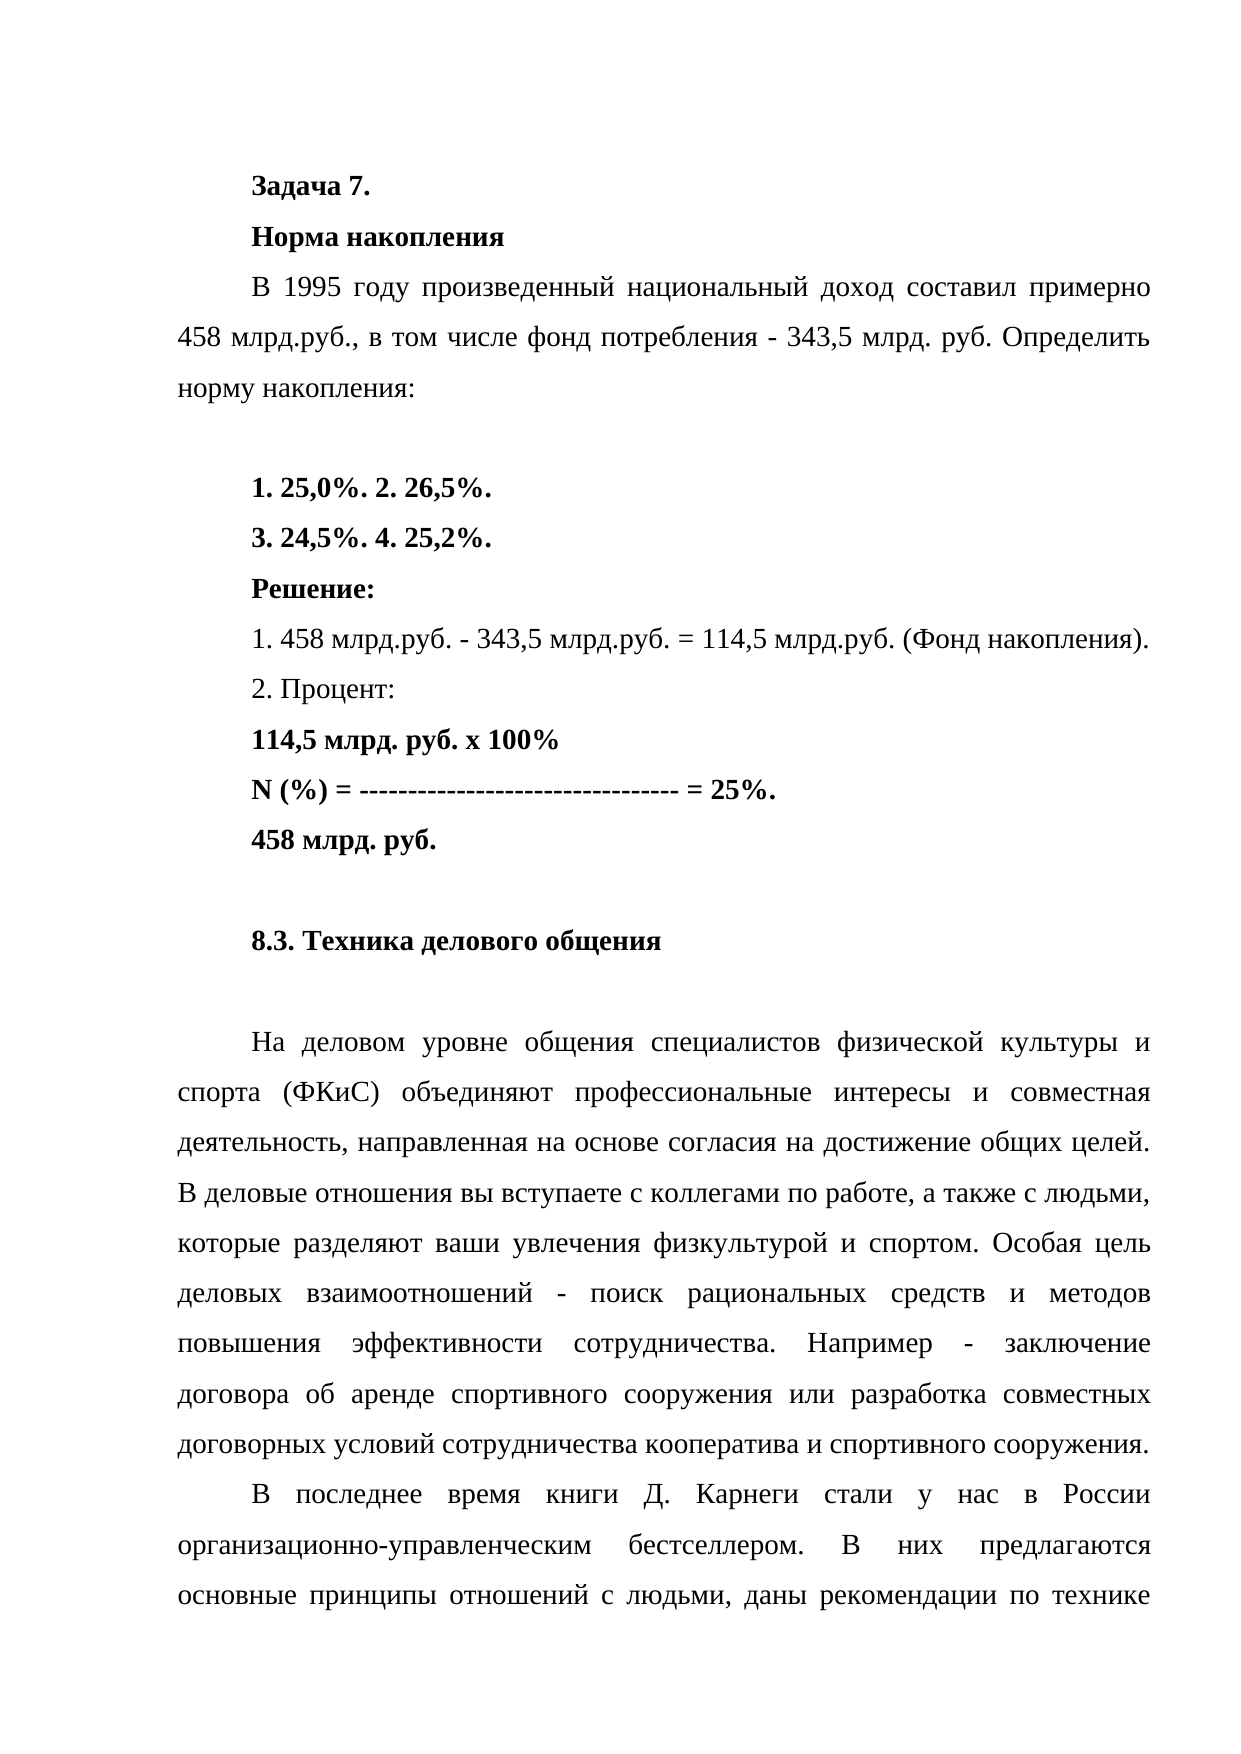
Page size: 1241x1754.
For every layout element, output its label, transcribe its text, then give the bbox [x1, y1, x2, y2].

text 2. Процент: [177, 672, 1152, 705]
text 1. 458 млрд.руб. - 343,5 млрд.руб. = 114,5 млрд.руб. (Фонд накопления). [177, 621, 1152, 655]
text Норма накопления [177, 219, 1152, 252]
text В 1995 году произведенный национальный доход составил примерно 458 млрд.руб., в том числе фонд потребления - 343,5 млрд. руб. Определить норму накопления: [177, 269, 1152, 403]
text Решение: [177, 571, 1152, 604]
text 8.3. Техника делового общения [177, 923, 1152, 957]
text N (%) = --------------------------------- = 25%. [177, 772, 1152, 806]
text 114,5 млрд. руб. х 100% [177, 722, 1152, 755]
text Задача 7. [177, 168, 1152, 202]
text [177, 1477, 1152, 1611]
text На деловом уровне общения специалистов физической культуры и спорта (ФКиС) объединяют профессиональные интересы и совместная деятельность, направленная на основе согласия на достижение общих целей. В деловые отношения вы вступаете с коллегами по работе, а также с людьми, которые разделяют ваши увлечения физкультурой и спортом. Особая цель деловых взаимоотношений - поиск рациональных средств и методов повышения эффективности сотрудничества. Например - заключение договора об аренде спортивного сооружения или разработка совместных договорных условий сотрудничества кооператива и спортивного сооружения. [177, 1024, 1152, 1460]
text 458 млрд. руб. [177, 822, 1152, 856]
text 1. 25,0%. 2. 26,5%. [177, 470, 1152, 504]
text 3. 24,5%. 4. 25,2%. [177, 521, 1152, 554]
